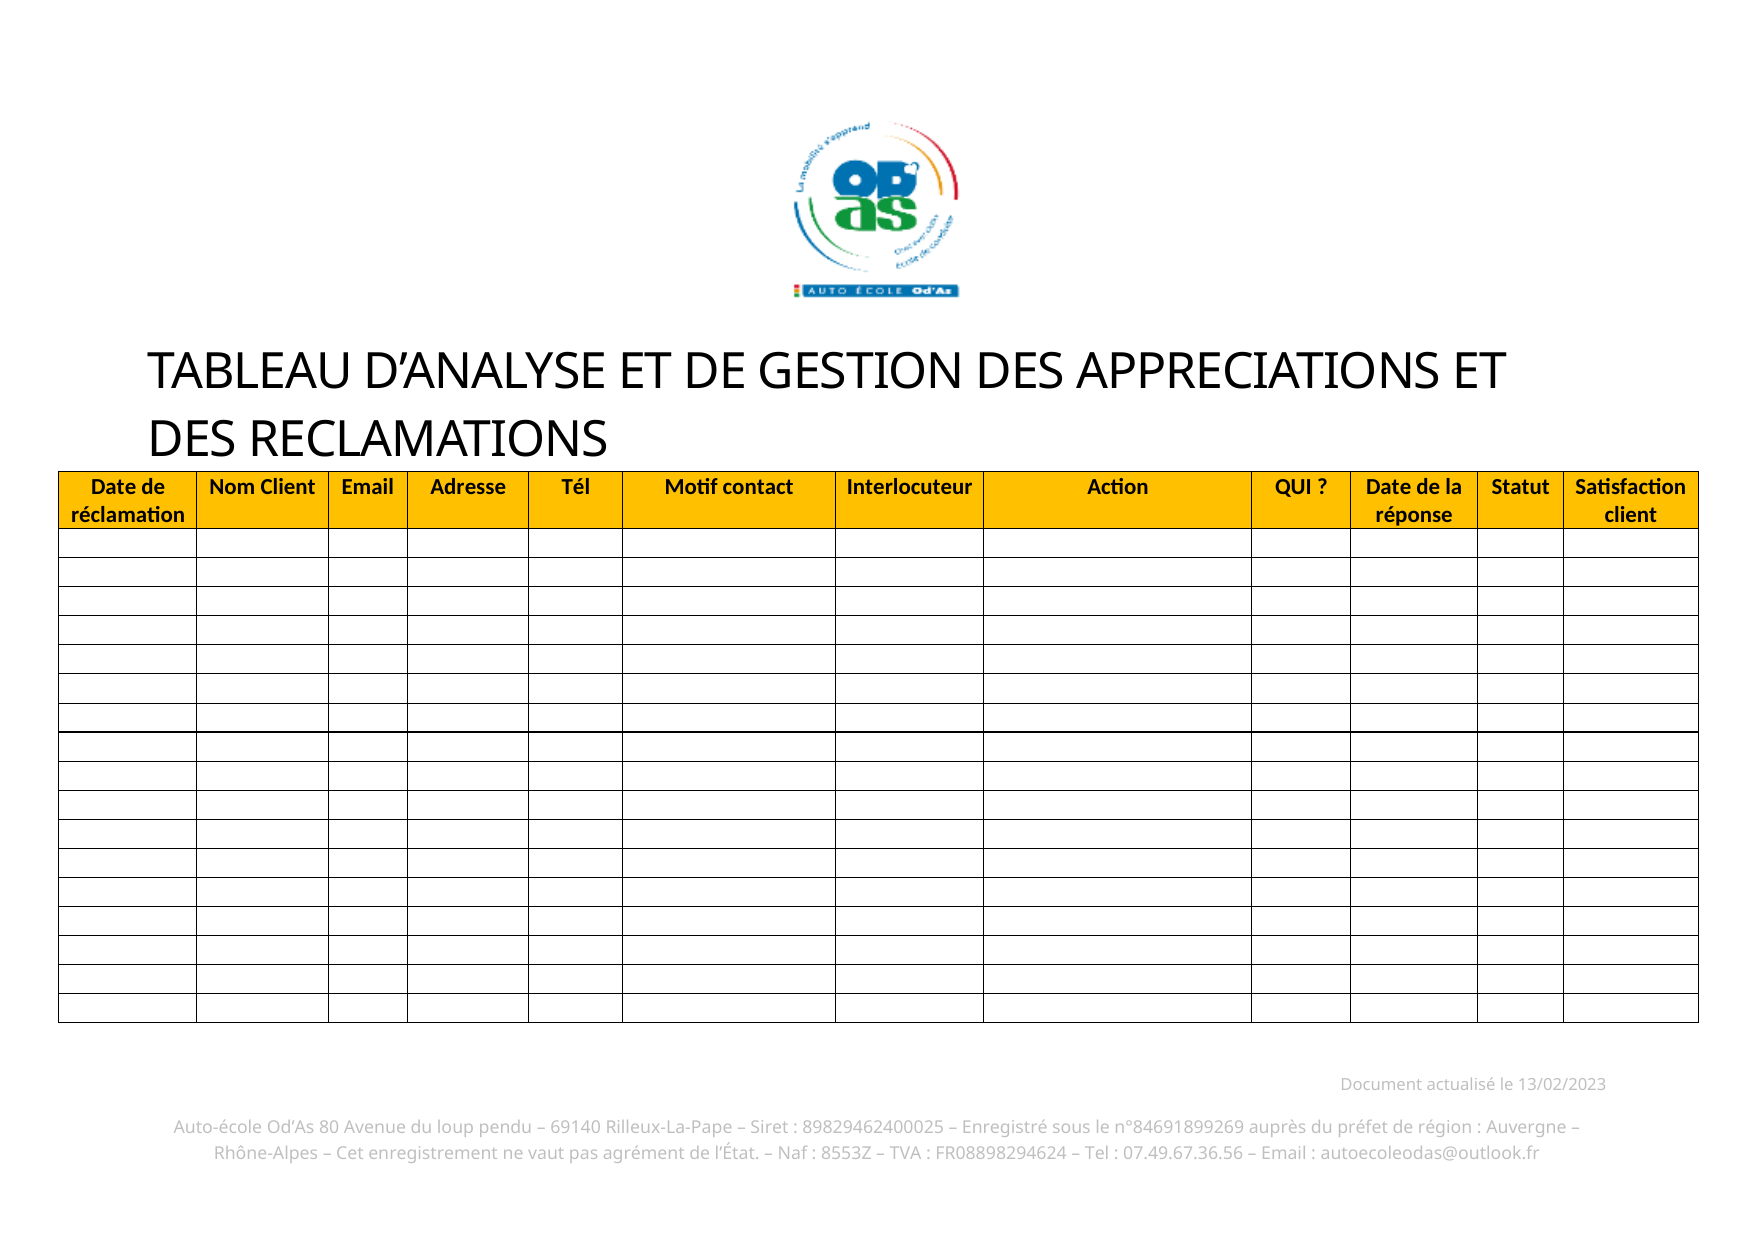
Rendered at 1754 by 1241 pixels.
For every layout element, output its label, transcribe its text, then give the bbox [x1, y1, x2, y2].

table_header Statut [1478, 472, 1563, 528]
table_cell [529, 878, 622, 906]
table_cell [529, 762, 622, 789]
table_cell [59, 529, 196, 557]
table_cell [1252, 965, 1350, 993]
table_cell [59, 791, 196, 819]
table_cell [1351, 645, 1477, 673]
picture [741, 73, 1013, 335]
table_cell [59, 704, 196, 731]
table_cell [1564, 587, 1698, 615]
table_cell [197, 791, 328, 819]
table_cell [197, 849, 328, 877]
table_cell [984, 674, 1251, 702]
table_cell [623, 645, 835, 673]
table_cell [197, 558, 328, 586]
table_cell [408, 674, 528, 702]
table_cell [1564, 907, 1698, 935]
table_cell [623, 762, 835, 789]
table_cell [1351, 674, 1477, 702]
table_cell [59, 762, 196, 789]
table_cell [1478, 965, 1563, 993]
table_cell [197, 733, 328, 761]
table_cell [623, 994, 835, 1022]
table_cell [984, 820, 1251, 848]
table_cell [1478, 733, 1563, 761]
table_cell [1252, 704, 1350, 731]
table_cell [1564, 558, 1698, 586]
table_cell [529, 820, 622, 848]
table_cell [623, 616, 835, 644]
table_cell [836, 965, 983, 993]
table_cell [1478, 820, 1563, 848]
table_cell [623, 529, 835, 557]
table_cell [59, 587, 196, 615]
table_cell [623, 965, 835, 993]
table_cell [623, 704, 835, 731]
table_cell [408, 762, 528, 789]
table_cell [1252, 994, 1350, 1022]
table_cell [1252, 936, 1350, 964]
table_header Email [329, 472, 407, 528]
table_cell [623, 791, 835, 819]
table_cell [197, 965, 328, 993]
table_cell [529, 704, 622, 731]
table_cell [1351, 965, 1477, 993]
table_cell [1252, 878, 1350, 906]
table_cell [836, 820, 983, 848]
table_cell [984, 849, 1251, 877]
table_cell [1252, 529, 1350, 557]
table_cell [329, 733, 407, 761]
table_cell [1252, 791, 1350, 819]
table_cell [329, 791, 407, 819]
table_cell [984, 762, 1251, 789]
table_cell [329, 674, 407, 702]
table_cell [1478, 762, 1563, 789]
table_cell [408, 587, 528, 615]
table_header Satisfaction client [1564, 472, 1698, 528]
table_cell [623, 674, 835, 702]
table_cell [836, 616, 983, 644]
table_cell [408, 791, 528, 819]
table_cell [1564, 616, 1698, 644]
table_header Date de la réponse [1351, 472, 1477, 528]
table_cell [1564, 529, 1698, 557]
table_cell [1252, 907, 1350, 935]
table_cell [1351, 704, 1477, 731]
table_cell [329, 558, 407, 586]
table_cell [408, 645, 528, 673]
table_header Interlocuteur [836, 472, 983, 528]
table_cell [836, 674, 983, 702]
table_cell [836, 645, 983, 673]
table_cell [329, 878, 407, 906]
table_cell [836, 791, 983, 819]
table_cell [1478, 704, 1563, 731]
table_cell [529, 994, 622, 1022]
table_cell [984, 994, 1251, 1022]
table_cell [836, 878, 983, 906]
table_cell [1351, 762, 1477, 789]
table_cell [1564, 965, 1698, 993]
table_cell [197, 645, 328, 673]
table_cell [836, 907, 983, 935]
table_cell [1478, 674, 1563, 702]
table_cell [529, 587, 622, 615]
table_cell [984, 936, 1251, 964]
table_cell [623, 820, 835, 848]
table_cell [59, 820, 196, 848]
table_cell [984, 616, 1251, 644]
table_cell [529, 936, 622, 964]
table_cell [1564, 791, 1698, 819]
table_cell [1564, 849, 1698, 877]
table_header QUI ? [1252, 472, 1350, 528]
table_cell [197, 674, 328, 702]
table_cell [408, 849, 528, 877]
table_cell [1478, 878, 1563, 906]
table_cell [984, 704, 1251, 731]
table_cell [329, 907, 407, 935]
table_cell [329, 704, 407, 731]
table_cell [984, 587, 1251, 615]
table_cell [408, 529, 528, 557]
table_cell [836, 587, 983, 615]
table_cell [408, 820, 528, 848]
table_cell [59, 965, 196, 993]
table_cell [1351, 849, 1477, 877]
table_cell [1252, 645, 1350, 673]
table_cell [197, 762, 328, 789]
table_cell [408, 558, 528, 586]
table_cell [1564, 704, 1698, 731]
table_cell [408, 616, 528, 644]
table_cell [1564, 878, 1698, 906]
table_header Tél [529, 472, 622, 528]
table_cell [836, 529, 983, 557]
table_cell [59, 878, 196, 906]
table_cell [408, 878, 528, 906]
table_header Date de réclamation [59, 472, 196, 528]
table_cell [623, 558, 835, 586]
table_cell [529, 529, 622, 557]
table_cell [984, 791, 1251, 819]
table_header Nom Client [197, 472, 328, 528]
table_header Motif contact [623, 472, 835, 528]
table_cell [197, 704, 328, 731]
table_cell [1478, 994, 1563, 1022]
table_cell [1564, 645, 1698, 673]
table_cell [197, 616, 328, 644]
table_cell [1478, 587, 1563, 615]
table_cell [1351, 733, 1477, 761]
table_cell [1351, 820, 1477, 848]
table_cell [529, 733, 622, 761]
table_cell [408, 704, 528, 731]
table_cell [1351, 587, 1477, 615]
table_cell [623, 907, 835, 935]
table_cell [529, 907, 622, 935]
table_cell [1564, 820, 1698, 848]
table_cell [59, 558, 196, 586]
table_cell [329, 849, 407, 877]
table_cell [836, 704, 983, 731]
title TABLEAU D’ANALYSE ET DE GESTION DES APPRECIATIONS ET DES RECLAMATIONS [148, 335, 1606, 471]
table_cell [1252, 733, 1350, 761]
table_cell [836, 558, 983, 586]
table_cell [623, 849, 835, 877]
table_cell [1478, 907, 1563, 935]
table_cell [59, 645, 196, 673]
table_cell [1564, 936, 1698, 964]
table_cell [197, 529, 328, 557]
table_cell [623, 878, 835, 906]
table_cell [197, 994, 328, 1022]
table_cell [1351, 558, 1477, 586]
table_header Adresse [408, 472, 528, 528]
table_cell [59, 907, 196, 935]
table_cell [197, 820, 328, 848]
table_cell [1564, 674, 1698, 702]
table_cell [984, 907, 1251, 935]
table_cell [329, 994, 407, 1022]
table_cell [623, 936, 835, 964]
table_cell [529, 965, 622, 993]
table_cell [1252, 558, 1350, 586]
table_cell [197, 878, 328, 906]
table_cell [984, 965, 1251, 993]
table_cell [836, 733, 983, 761]
table_cell [529, 616, 622, 644]
table_cell [623, 587, 835, 615]
table_cell [529, 674, 622, 702]
table_cell [1478, 558, 1563, 586]
table_cell [529, 849, 622, 877]
table_cell [329, 965, 407, 993]
table_cell [59, 936, 196, 964]
table_cell [623, 733, 835, 761]
table_cell [1478, 936, 1563, 964]
table_header Action [984, 472, 1251, 528]
table_cell [329, 587, 407, 615]
table_cell [984, 645, 1251, 673]
table_cell [1351, 936, 1477, 964]
table_cell [1478, 616, 1563, 644]
table_cell [1564, 994, 1698, 1022]
table_cell [59, 849, 196, 877]
table_cell [1351, 791, 1477, 819]
table_cell [836, 994, 983, 1022]
table_cell [59, 733, 196, 761]
table_cell [984, 529, 1251, 557]
table_cell [1252, 587, 1350, 615]
table_cell [329, 762, 407, 789]
table_cell [1478, 645, 1563, 673]
table_cell [408, 733, 528, 761]
table_cell [329, 645, 407, 673]
table_cell [1478, 529, 1563, 557]
table_cell [197, 936, 328, 964]
table_cell [1252, 849, 1350, 877]
table_cell [1351, 616, 1477, 644]
table_cell [408, 907, 528, 935]
table_cell [529, 645, 622, 673]
table_cell [408, 936, 528, 964]
table_cell [1351, 907, 1477, 935]
table_cell [1478, 849, 1563, 877]
table_cell [984, 733, 1251, 761]
table_cell [1252, 616, 1350, 644]
table_cell [984, 878, 1251, 906]
table_cell [1252, 674, 1350, 702]
table_cell [529, 791, 622, 819]
table_cell [1252, 762, 1350, 789]
table_cell [836, 936, 983, 964]
table_cell [1564, 733, 1698, 761]
table_cell [408, 965, 528, 993]
table_cell [329, 529, 407, 557]
table_cell [1564, 762, 1698, 789]
table_cell [1351, 529, 1477, 557]
table_cell [1351, 994, 1477, 1022]
table_cell [329, 936, 407, 964]
table_cell [59, 616, 196, 644]
table_cell [984, 558, 1251, 586]
table_cell [529, 558, 622, 586]
table_cell [836, 849, 983, 877]
table_cell [59, 994, 196, 1022]
table_cell [197, 907, 328, 935]
table_cell [836, 762, 983, 789]
table_cell [329, 616, 407, 644]
table_cell [59, 674, 196, 702]
table_cell [408, 994, 528, 1022]
table_cell [329, 820, 407, 848]
table_cell [1478, 791, 1563, 819]
table_cell [1252, 820, 1350, 848]
table_cell [1351, 878, 1477, 906]
table_cell [197, 587, 328, 615]
